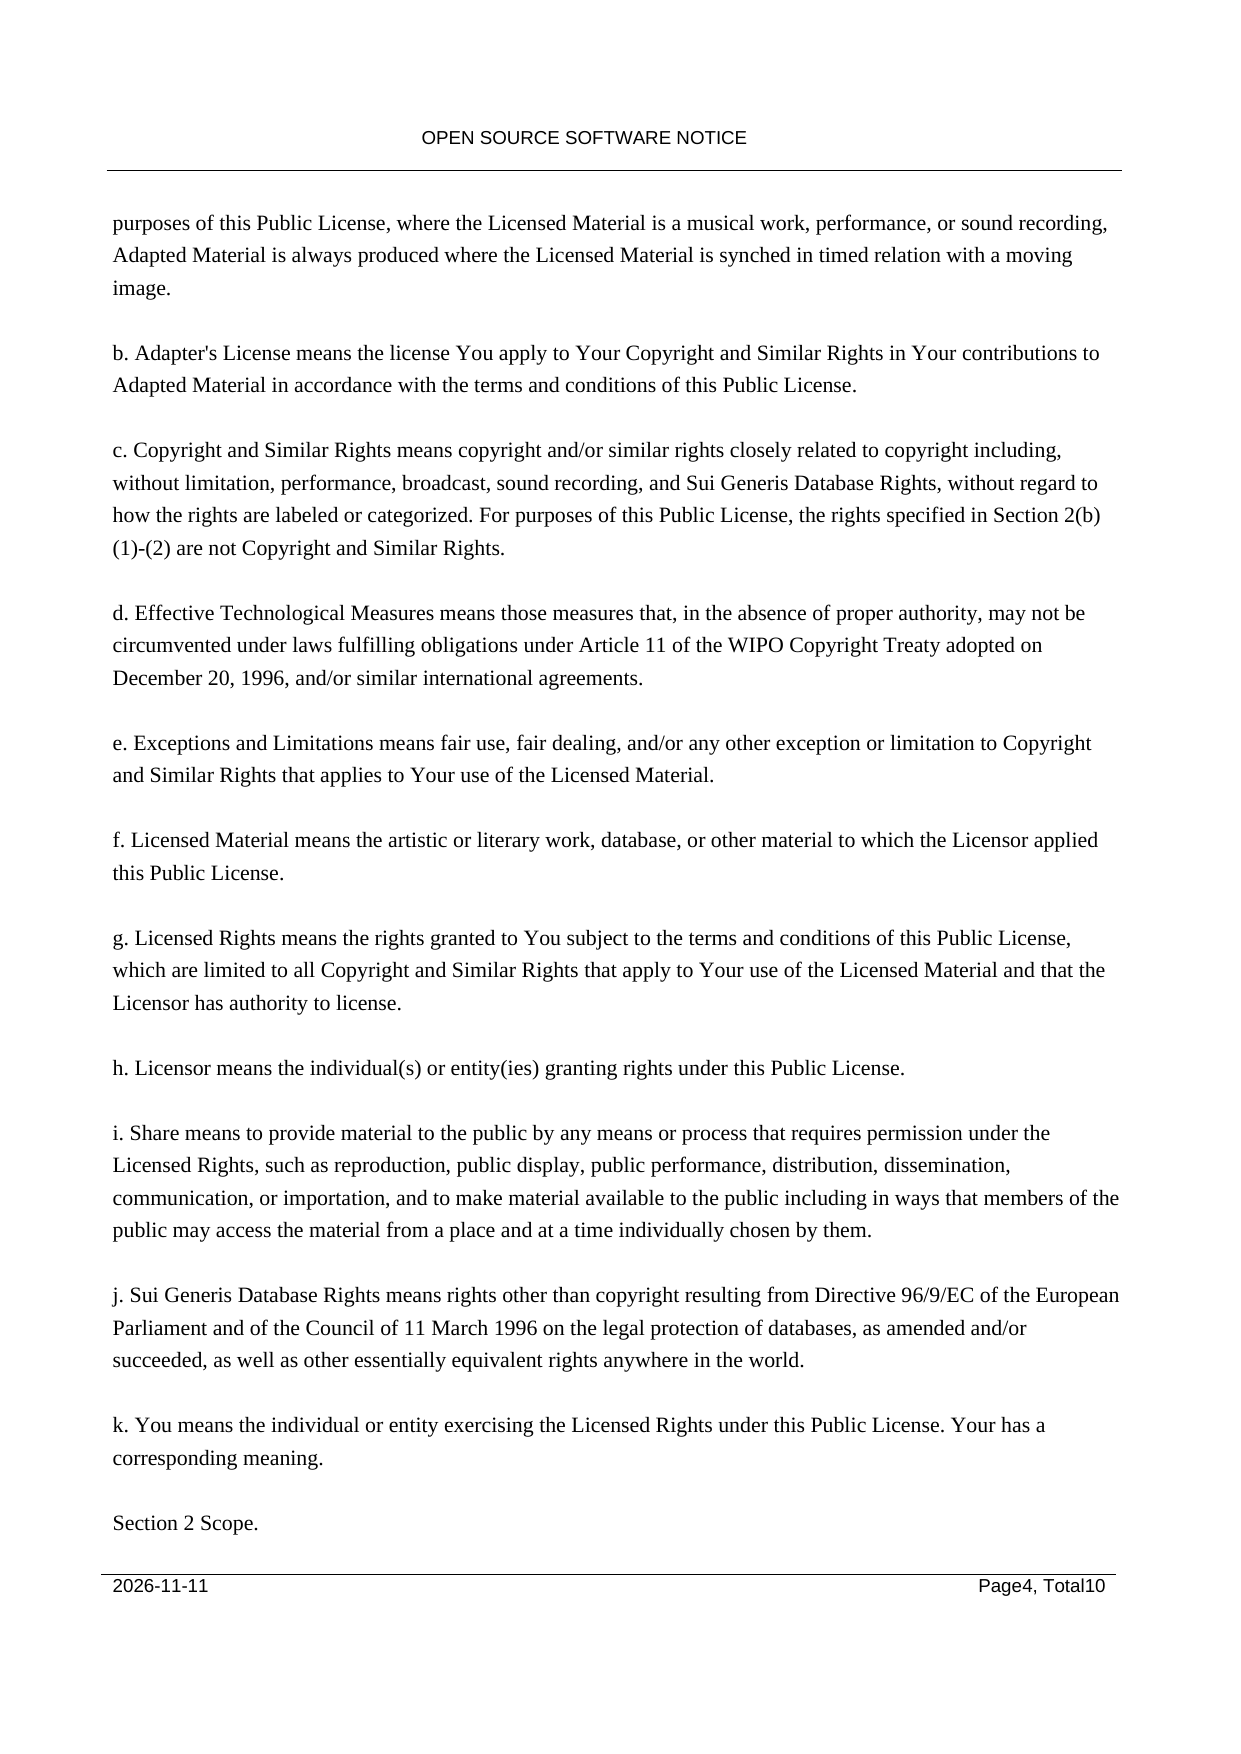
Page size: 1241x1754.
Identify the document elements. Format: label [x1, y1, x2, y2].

text [112, 206, 1128, 1539]
